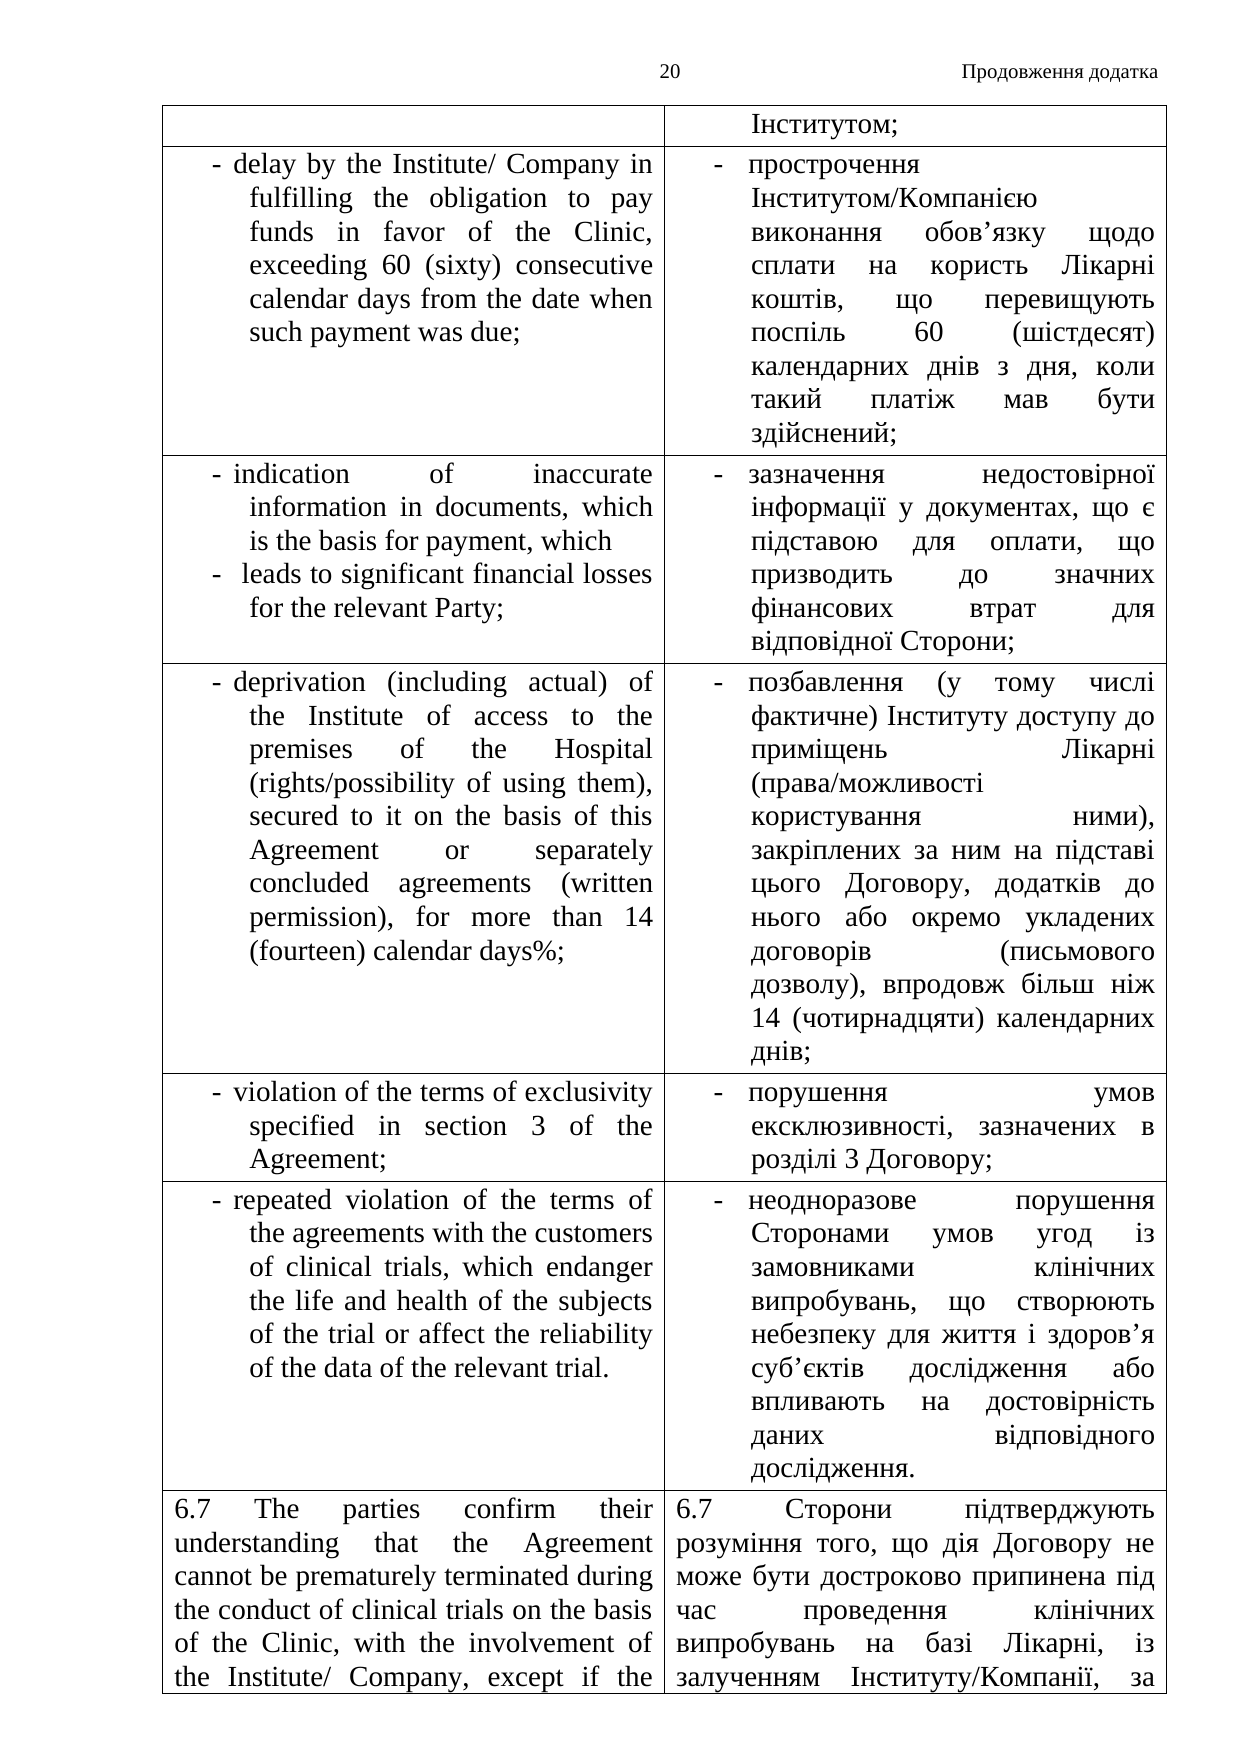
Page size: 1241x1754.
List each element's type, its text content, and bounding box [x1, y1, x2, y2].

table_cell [163, 106, 664, 146]
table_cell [665, 106, 1166, 146]
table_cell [665, 1491, 1166, 1692]
table_cell позбавлення (у тому числі фактичне) Інституту доступу до приміщень Лікарні (права/можливості користування ними), закріплених за ним на підставі цього Договору, додатків до нього або окремо укладених договорів (письмового дозволу), впродовж більш ніж 14 (чотирнадцяти) календарних днів; [665, 664, 1166, 1073]
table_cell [163, 1491, 664, 1692]
table_cell неодноразове порушення Сторонами умов угод із замовниками клінічних випробувань, що створюють небезпеку для життя і здоров’я суб’єктів дослідження або впливають на достовірність даних відповідного дослідження. [665, 1182, 1166, 1490]
table_cell repeated violation of the terms of the agreements with the customers of clinical trials, which endanger the life and health of the subjects of the trial or affect the reliability of the data of the relevant trial. [163, 1182, 664, 1490]
table_cell indication of inaccurate information in documents, which is the basis for payment, which leads to significant financial losses for the relevant Party; [163, 456, 664, 663]
table_cell violation of the terms of exclusivity specified in section 3 of the Agreement; [163, 1074, 664, 1181]
table_cell прострочення Інститутом/Компанією виконання обов’язку щодо сплати на користь Лікарні коштів, що перевищують поспіль 60 (шістдесят) календарних днів з дня, коли такий платіж мав бути здійснений; [665, 147, 1166, 455]
table_cell delay by the Institute/ Company in fulfilling the obligation to pay funds in favor of the Clinic, exceeding 60 (sixty) consecutive calendar days from the date when such payment was due; [163, 147, 664, 455]
table_cell deprivation (including actual) of the Institute of access to the premises of the Hospital (rights/possibility of using them), secured to it on the basis of this Agreement or separately concluded agreements (written permission), for more than 14 (fourteen) calendar days%; [163, 664, 664, 1073]
table_cell зазначення недостовірної інформації у документах, що є підставою для оплати, що призводить до значних фінансових втрат для відповідної Сторони; [665, 456, 1166, 663]
table_cell порушення умов ексклюзивності, зазначених в розділі 3 Договору; [665, 1074, 1166, 1181]
